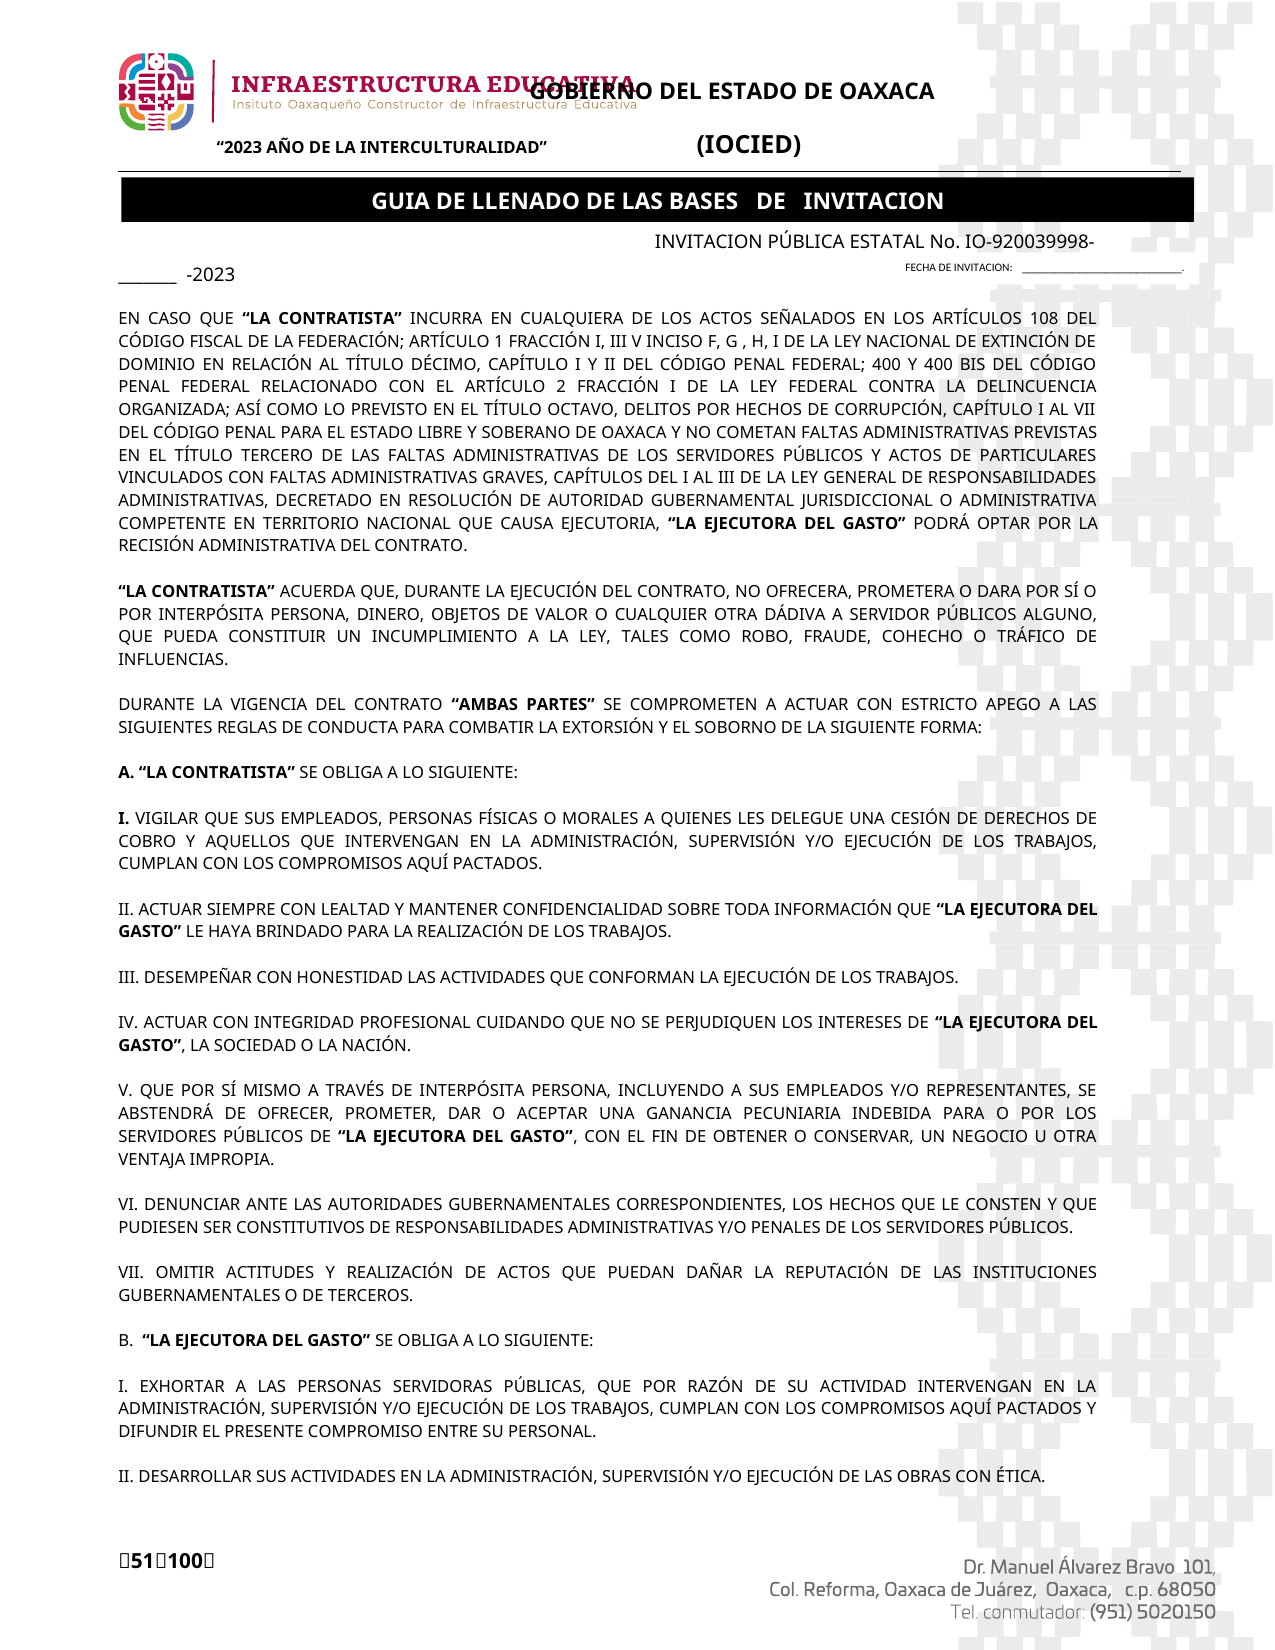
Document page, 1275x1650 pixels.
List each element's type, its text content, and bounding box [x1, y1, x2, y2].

text IV. ACTUAR CON INTEGRIDAD PROFESIONAL CUIDANDO QUE NO SE PERJUDIQUEN LOS INTERESES DE “LA EJECUTORA DEL GASTO”, LA SOCIEDAD O LA NACIÓN. [118, 1011, 1098, 1056]
text I. EXHORTAR A LAS PERSONAS SERVIDORAS PÚBLICAS, QUE POR RAZÓN DE SU ACTIVIDAD INTERVENGAN EN LA ADMINISTRACIÓN, SUPERVISIÓN Y/O EJECUCIÓN DE LOS TRABAJOS, CUMPLAN CON LOS COMPROMISOS AQUÍ PACTADOS Y DIFUNDIR EL PRESENTE COMPROMISO ENTRE SU PERSONAL. [118, 1374, 1098, 1442]
text B. “LA EJECUTORA DEL GASTO” SE OBLIGA A LO SIGUIENTE: [118, 1329, 1098, 1351]
text II. ACTUAR SIEMPRE CON LEALTAD Y MANTENER CONFIDENCIALIDAD SOBRE TODA INFORMACIÓN QUE “LA EJECUTORA DEL GASTO” LE HAYA BRINDADO PARA LA REALIZACIÓN DE LOS TRABAJOS. [118, 897, 1098, 943]
text V. QUE POR SÍ MISMO A TRAVÉS DE INTERPÓSITA PERSONA, INCLUYENDO A SUS EMPLEADOS Y/O REPRESENTANTES, SE ABSTENDRÁ DE OFRECER, PROMETER, DAR O ACEPTAR UNA GANANCIA PECUNIARIA INDEBIDA PARA O POR LOS SERVIDORES PÚBLICOS DE “LA EJECUTORA DEL GASTO”, CON EL FIN DE OBTENER O CONSERVAR, UN NEGOCIO U OTRA VENTAJA IMPROPIA. [118, 1079, 1098, 1170]
text I. VIGILAR QUE SUS EMPLEADOS, PERSONAS FÍSICAS O MORALES A QUIENES LES DELEGUE UNA CESIÓN DE DERECHOS DE COBRO Y AQUELLOS QUE INTERVENGAN EN LA ADMINISTRACIÓN, SUPERVISIÓN Y/O EJECUCIÓN DE LOS TRABAJOS, CUMPLAN CON LOS COMPROMISOS AQUÍ PACTADOS. [118, 806, 1098, 874]
text DURANTE LA VIGENCIA DEL CONTRATO “AMBAS PARTES” SE COMPROMETEN A ACTUAR CON ESTRICTO APEGO A LAS SIGUIENTES REGLAS DE CONDUCTA PARA COMBATIR LA EXTORSIÓN Y EL SOBORNO DE LA SIGUIENTE FORMA: [118, 693, 1098, 738]
text II. DESARROLLAR SUS ACTIVIDADES EN LA ADMINISTRACIÓN, SUPERVISIÓN Y/O EJECUCIÓN DE LAS OBRAS CON ÉTICA. [118, 1465, 1098, 1488]
text A. “LA CONTRATISTA” SE OBLIGA A LO SIGUIENTE: [118, 761, 1098, 784]
text “LA CONTRATISTA” ACUERDA QUE, DURANTE LA EJECUCIÓN DEL CONTRATO, NO OFRECERA, PROMETERA O DARA POR SÍ O POR INTERPÓSITA PERSONA, DINERO, OBJETOS DE VALOR O CUALQUIER OTRA DÁDIVA A SERVIDOR PÚBLICOS ALGUNO, QUE PUEDA CONSTITUIR UN INCUMPLIMIENTO A LA LEY, TALES COMO ROBO, FRAUDE, COHECHO O TRÁFICO DE INFLUENCIAS. [118, 579, 1098, 670]
text EN CASO QUE “LA CONTRATISTA” INCURRA EN CUALQUIERA DE LOS ACTOS SEÑALADOS EN LOS ARTÍCULOS 108 DEL CÓDIGO FISCAL DE LA FEDERACIÓN; ARTÍCULO 1 FRACCIÓN I, III V INCISO F, G , H, I DE LA LEY NACIONAL DE EXTINCIÓN DE DOMINIO EN RELACIÓN AL TÍTULO DÉCIMO, CAPÍTULO I Y II DEL CÓDIGO PENAL FEDERAL; 400 Y 400 BIS DEL CÓDIGO PENAL FEDERAL RELACIONADO CON EL ARTÍCULO 2 FRACCIÓN I DE LA LEY FEDERAL CONTRA LA DELINCUENCIA ORGANIZADA; ASÍ COMO LO PREVISTO EN EL TÍTULO OCTAVO, DELITOS POR HECHOS DE CORRUPCIÓN, CAPÍTULO I AL VII DEL CÓDIGO PENAL PARA EL ESTADO LIBRE Y SOBERANO DE OAXACA Y NO COMETAN FALTAS ADMINISTRATIVAS PREVISTAS EN EL TÍTULO TERCERO DE LAS FALTAS ADMINISTRATIVAS DE LOS SERVIDORES PÚBLICOS Y ACTOS DE PARTICULARES VINCULADOS CON FALTAS ADMINISTRATIVAS GRAVES, CAPÍTULOS DEL I AL III DE LA LEY GENERAL DE RESPONSABILIDADES ADMINISTRATIVAS, DECRETADO EN RESOLUCIÓN DE AUTORIDAD GUBERNAMENTAL JURISDICCIONAL O ADMINISTRATIVA COMPETENTE EN TERRITORIO NACIONAL QUE CAUSA EJECUTORIA, “LA EJECUTORA DEL GASTO” PODRÁ OPTAR POR LA RECISIÓN ADMINISTRATIVA DEL CONTRATO. [118, 307, 1098, 557]
text VII. OMITIR ACTITUDES Y REALIZACIÓN DE ACTOS QUE PUEDAN DAÑAR LA REPUTACIÓN DE LAS INSTITUCIONES GUBERNAMENTALES O DE TERCEROS. [118, 1261, 1098, 1306]
text III. DESEMPEÑAR CON HONESTIDAD LAS ACTIVIDADES QUE CONFORMAN LA EJECUCIÓN DE LOS TRABAJOS. [118, 965, 1098, 988]
text VI. DENUNCIAR ANTE LAS AUTORIDADES GUBERNAMENTALES CORRESPONDIENTES, LOS HECHOS QUE LE CONSTEN Y QUE PUDIESEN SER CONSTITUTIVOS DE RESPONSABILIDADES ADMINISTRATIVAS Y/O PENALES DE LOS SERVIDORES PÚBLICOS. [118, 1192, 1098, 1238]
